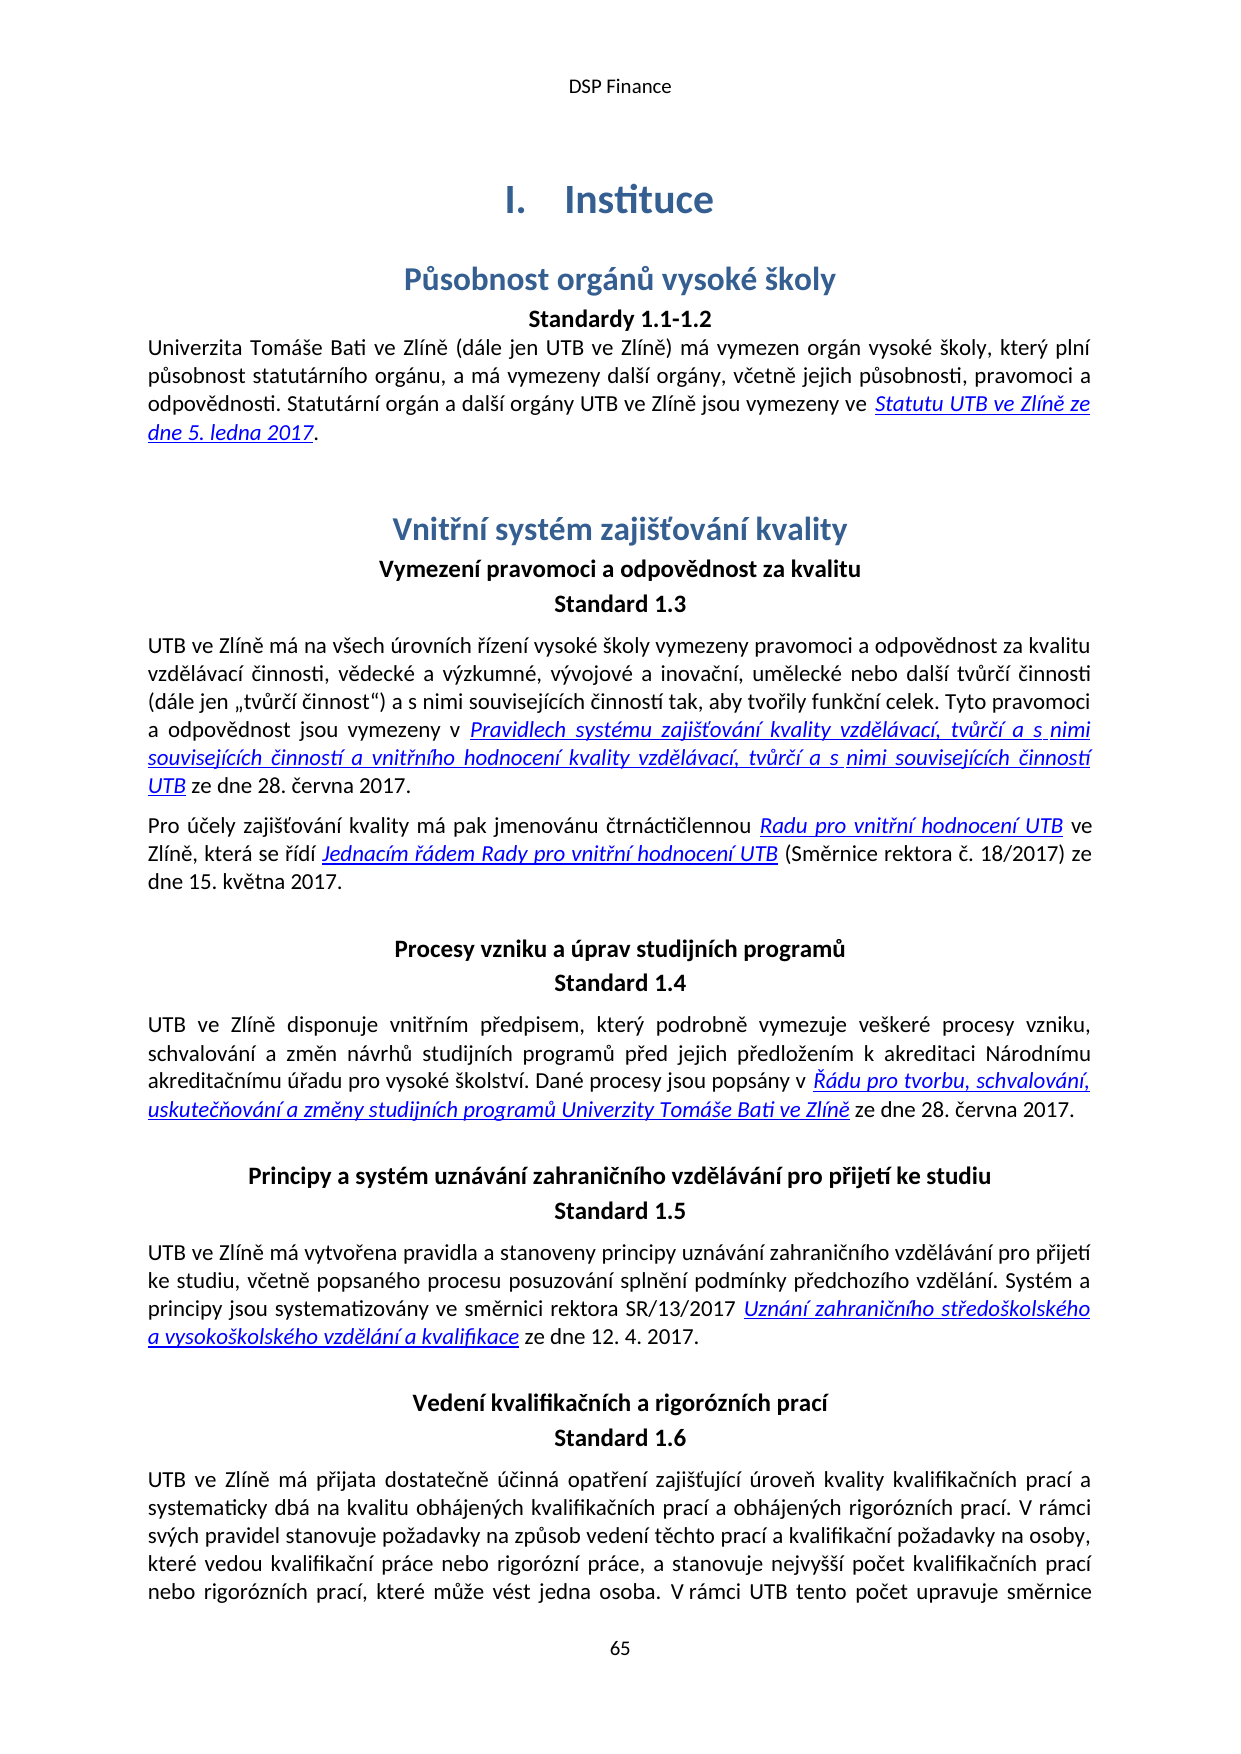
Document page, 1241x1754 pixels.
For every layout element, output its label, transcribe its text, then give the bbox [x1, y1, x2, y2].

text UTB ve Zlíně disponuje vnitřním předpisem, který podrobně vymezuje veškeré procesy vzniku, schvalování a změn návrhů studijních programů před jejich předložením k akreditaci Národnímu akreditačnímu úřadu pro vysoké školství. Dané procesy jsou popsány v Řádu pro tvorbu, schvalování, uskutečňování a změny studijních programů Univerzity Tomáše Bati ve Zlíně ze dne 28. června 2017. [148, 1011, 1093, 1123]
subtitle Standard 1.3 [148, 588, 1093, 618]
subtitle Standard 1.6 [148, 1422, 1093, 1453]
subtitle Standard 1.5 [148, 1195, 1093, 1225]
subtitle Vedení kvalifikačních a rigorózních prací [148, 1387, 1093, 1418]
subtitle Působnost orgánů vysoké školy [148, 258, 1093, 299]
subtitle Standard 1.4 [148, 968, 1093, 998]
text Univerzita Tomáše Bati ve Zlíně (dále jen UTB ve Zlíně) má vymezen orgán vysoké školy, který plní působnost statutárního orgánu, a má vymezeny další orgány, včetně jejich působnosti, pravomoci a odpovědnosti. Statutární orgán a další orgány UTB ve Zlíně jsou vymezeny ve Statutu UTB ve Zlíně ze dne 5. ledna 2017. [148, 333, 1093, 446]
text UTB ve Zlíně má vytvořena pravidla a stanoveny principy uznávání zahraničního vzdělávání pro přijetí ke studiu, včetně popsaného procesu posuzování splnění podmínky předchozího vzdělání. Systém a principy jsou systematizovány ve směrnici rektora SR/13/2017 Uznání zahraničního středoškolského a vysokoškolského vzdělání a kvalifikace ze dne 12. 4. 2017. [148, 1238, 1093, 1350]
subtitle Procesy vzniku a úprav studijních programů [148, 933, 1093, 963]
subtitle Instituce [148, 173, 1093, 223]
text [148, 1465, 1093, 1605]
subtitle Principy a systém uznávání zahraničního vzdělávání pro přijetí ke studiu [148, 1160, 1093, 1191]
text UTB ve Zlíně má na všech úrovních řízení vysoké školy vymezeny pravomoci a odpovědnost za kvalitu vzdělávací činnosti, vědecké a výzkumné, vývojové a inovační, umělecké nebo další tvůrčí činnosti (dále jen „tvůrčí činnost“) a s nimi souvisejících činností tak, aby tvořily funkční celek. Tyto pravomoci a odpovědnost jsou vymezeny v Pravidlech systému zajišťování kvality vzdělávací, tvůrčí a s nimi souvisejících činností a vnitřního hodnocení kvality vzdělávací, tvůrčí a s nimi souvisejících činností UTB ze dne 28. června 2017. [148, 631, 1093, 799]
subtitle Standardy 1.1-1.2 [148, 303, 1093, 333]
text Pro účely zajišťování kvality má pak jmenovánu čtrnáctičlennou Radu pro vnitřní hodnocení UTB ve Zlíně, která se řídí Jednacím řádem Rady pro vnitřní hodnocení UTB (Směrnice rektora č. 18/2017) ze dne 15. května 2017. [148, 811, 1093, 895]
subtitle Vymezení pravomoci a odpovědnost za kvalitu [148, 553, 1093, 583]
subtitle Vnitřní systém zajišťování kvality [148, 508, 1093, 549]
